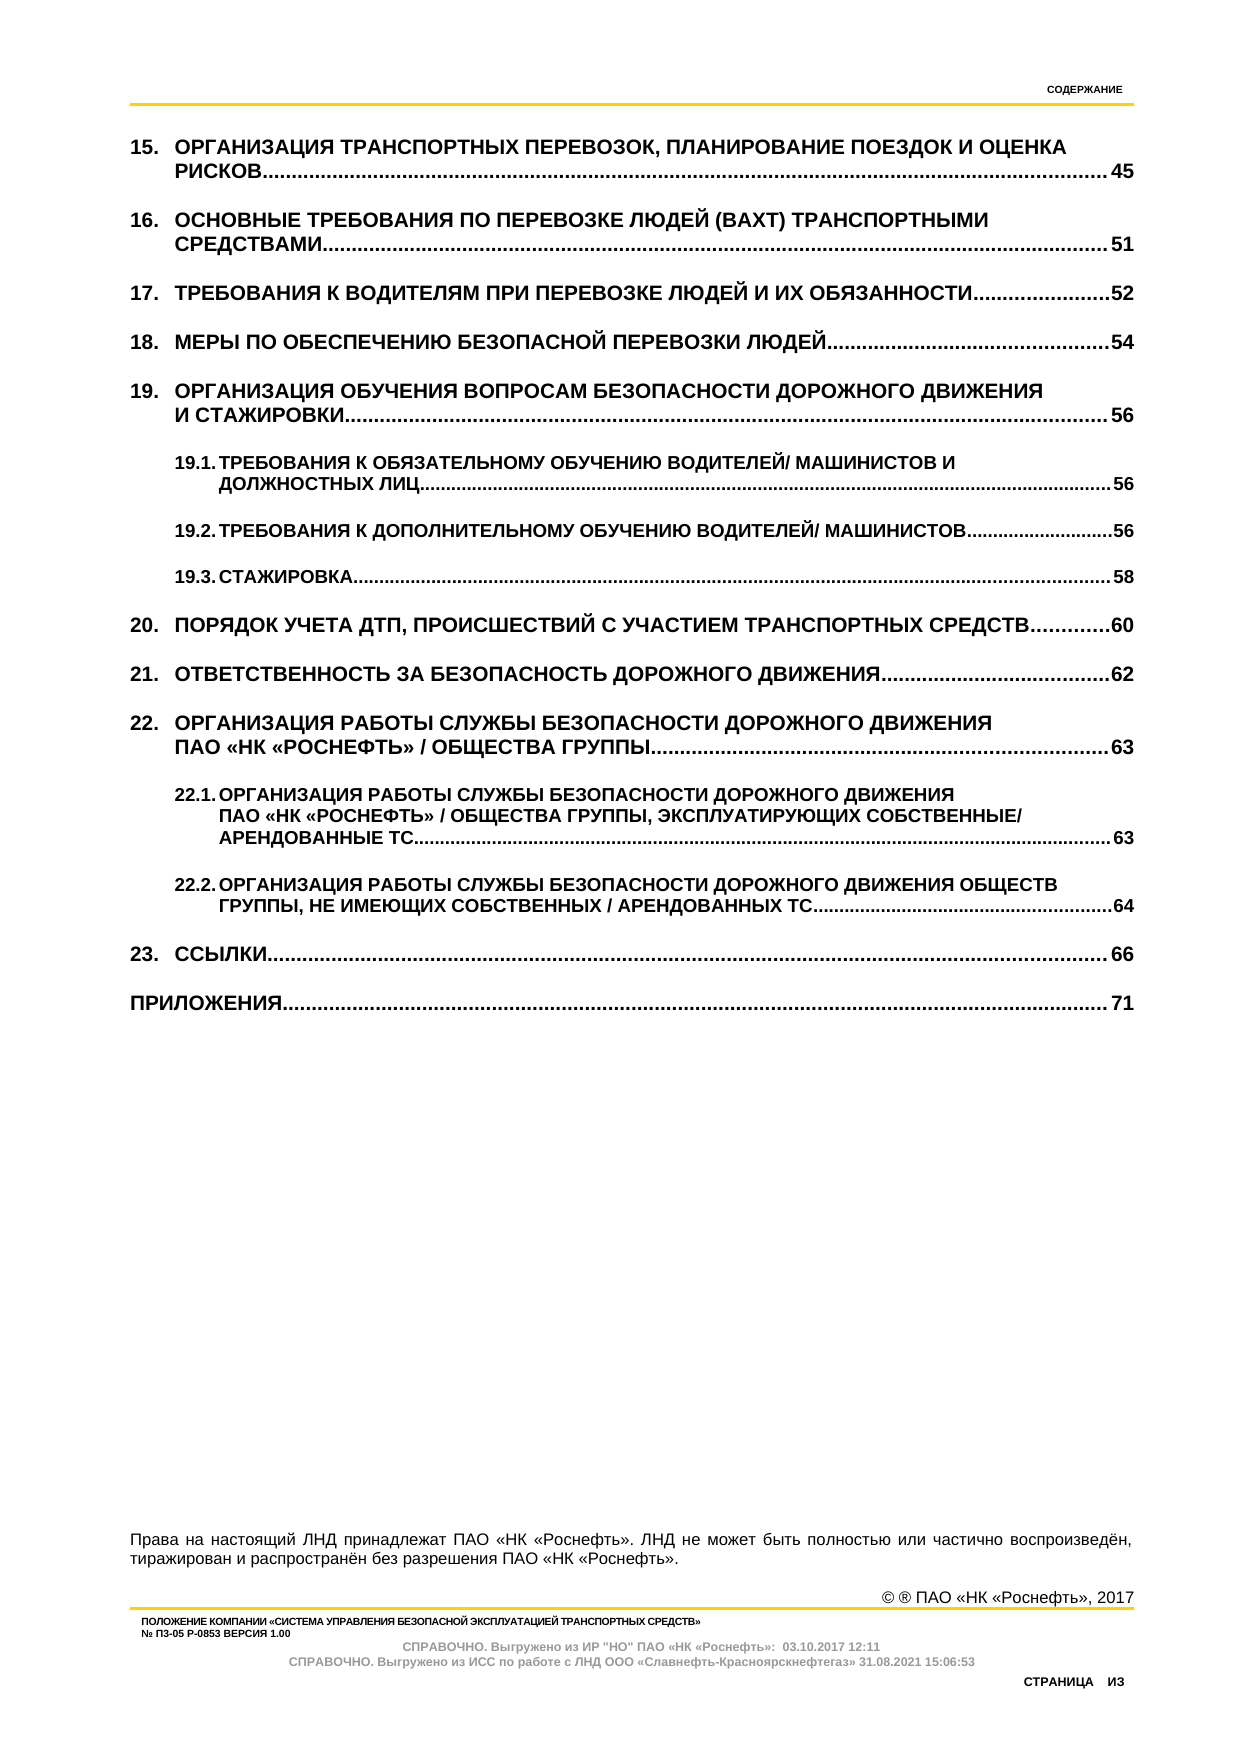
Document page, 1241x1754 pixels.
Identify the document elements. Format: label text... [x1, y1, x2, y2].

text ПРИЛОЖЕНИЯ 71 [130, 991, 1134, 1014]
text 22.1. ОРГАНИЗАЦИЯ РАБОТЫ СЛУЖБЫ БЕЗОПАСНОСТИ ДОРОЖНОГО ДВИЖЕНИЯ ПАО «НК «РОСНЕФТЬ» / ОБЩЕСТВА ГРУППЫ, ЭКСПЛУАТИРУЮЩИХ СОБСТВЕННЫЕ/ АРЕНДОВАННЫЕ ТС 63 [174, 784, 1134, 848]
text 19.3. СТАЖИРОВКА 58 [174, 566, 1134, 588]
text 21. ОТВЕТСТВЕННОСТЬ ЗА БЕЗОПАСНОСТЬ ДОРОЖНОГО ДВИЖЕНИЯ 62 [130, 662, 1134, 686]
text 20. ПОРЯДОК УЧЕТА ДТП, ПРОИСШЕСТВИЙ С УЧАСТИЕМ ТРАНСПОРТНЫХ СРЕДСТВ 60 [130, 613, 1134, 637]
text 19.1. ТРЕБОВАНИЯ К ОБЯЗАТЕЛЬНОМУ ОБУЧЕНИЮ ВОДИТЕЛЕЙ/ МАШИНИСТОВ И ДОЛЖНОСТНЫХ ЛИЦ 56 [174, 452, 1134, 495]
text 22. ОРГАНИЗАЦИЯ РАБОТЫ СЛУЖБЫ БЕЗОПАСНОСТИ ДОРОЖНОГО ДВИЖЕНИЯ ПАО «НК «РОСНЕФТЬ» / ОБЩЕСТВА ГРУППЫ 63 [130, 711, 1134, 759]
text 15. ОРГАНИЗАЦИЯ ТРАНСПОРТНЫХ ПЕРЕВОЗОК, ПЛАНИРОВАНИЕ ПОЕЗДОК И ОЦЕНКА РИСКОВ 45 [130, 135, 1134, 183]
text 18. МЕРЫ ПО ОБЕСПЕЧЕНИЮ БЕЗОПАСНОЙ ПЕРЕВОЗКИ ЛЮДЕЙ 54 [130, 330, 1134, 354]
text 22.2. ОРГАНИЗАЦИЯ РАБОТЫ СЛУЖБЫ БЕЗОПАСНОСТИ ДОРОЖНОГО ДВИЖЕНИЯ ОБЩЕСТВ ГРУППЫ, НЕ ИМЕЮЩИХ СОБСТВЕННЫХ / АРЕНДОВАННЫХ ТС 64 [174, 873, 1134, 917]
text 17. ТРЕБОВАНИЯ К ВОДИТЕЛЯМ ПРИ ПЕРЕВОЗКЕ ЛЮДЕЙ И ИХ ОБЯЗАННОСТИ 52 [130, 281, 1134, 305]
text 19.2. ТРЕБОВАНИЯ К ДОПОЛНИТЕЛЬНОМУ ОБУЧЕНИЮ ВОДИТЕЛЕЙ/ МАШИНИСТОВ 56 [174, 520, 1134, 541]
text 23. ССЫЛКИ 66 [130, 942, 1134, 966]
text 19. ОРГАНИЗАЦИЯ ОБУЧЕНИЯ ВОПРОСАМ БЕЗОПАСНОСТИ ДОРОЖНОГО ДВИЖЕНИЯ И СТАЖИРОВКИ 56 [130, 379, 1134, 427]
text 16. ОСНОВНЫЕ ТРЕБОВАНИЯ ПО ПЕРЕВОЗКЕ ЛЮДЕЙ (ВАХТ) ТРАНСПОРТНЫМИ СРЕДСТВАМИ 51 [130, 208, 1134, 256]
